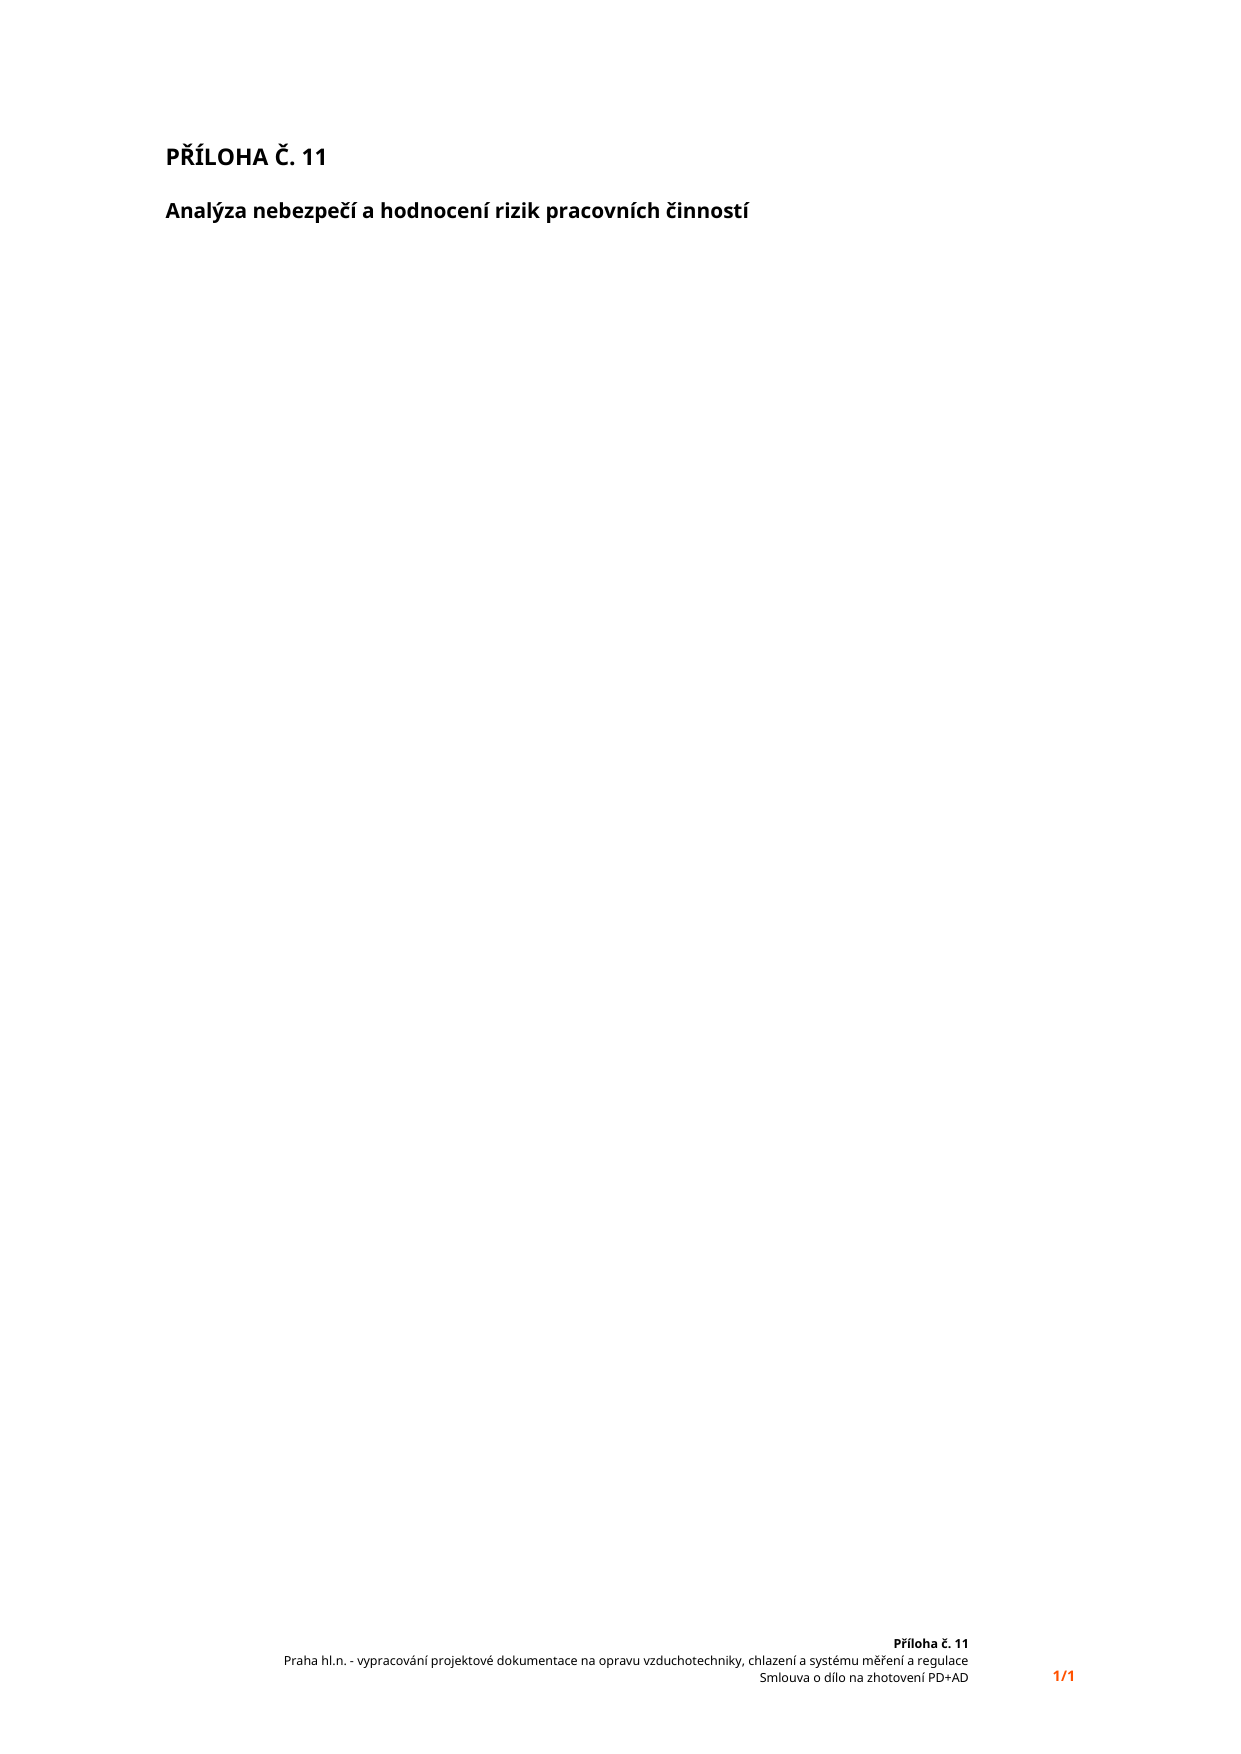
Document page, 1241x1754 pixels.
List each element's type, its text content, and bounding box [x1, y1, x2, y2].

text Příloha č. 11 [165, 141, 1075, 173]
text Analýza nebezpečí a hodnocení rizik pracovních činností [165, 197, 1075, 225]
